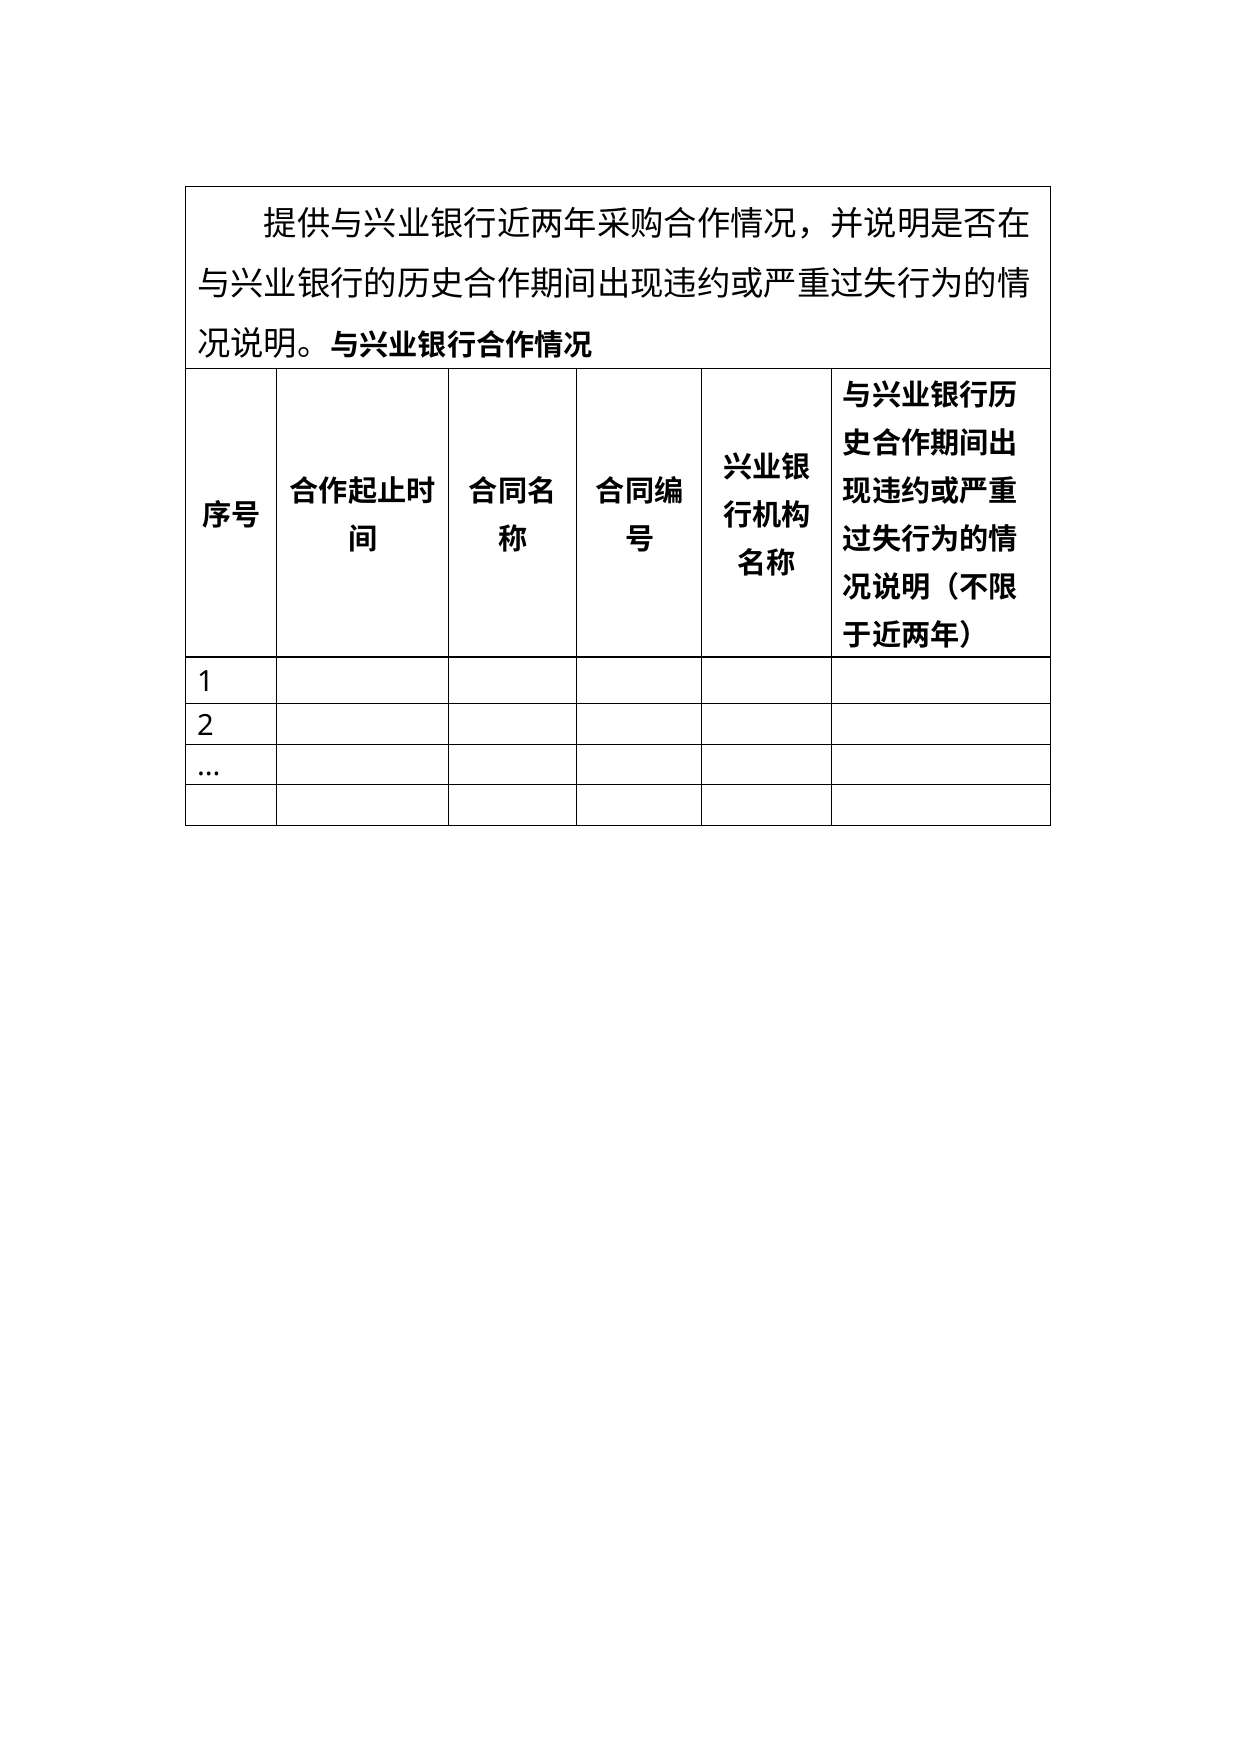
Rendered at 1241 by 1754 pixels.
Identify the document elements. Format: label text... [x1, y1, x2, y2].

table_cell [832, 745, 1050, 784]
table_cell [577, 658, 701, 703]
table_cell 2 [186, 704, 276, 744]
table_cell [577, 745, 701, 784]
table_cell [702, 704, 831, 744]
table_cell [577, 704, 701, 744]
table_cell [277, 785, 448, 825]
table_header 提供与兴业银行近两年采购合作情况，并说明是否在与兴业银行的历史合作期间出现违约或严重过失行为的情况说明。与兴业银行合作情况 [186, 187, 1050, 368]
table_cell [449, 658, 576, 703]
table_cell [832, 704, 1050, 744]
table_cell [832, 785, 1050, 825]
table_cell [702, 745, 831, 784]
table_cell ... [186, 745, 276, 784]
table_cell [449, 704, 576, 744]
table_cell [277, 745, 448, 784]
table_cell [277, 704, 448, 744]
table_cell 合作起止时间 [277, 369, 448, 656]
table_cell [577, 785, 701, 825]
table_cell [277, 658, 448, 703]
table_cell 与兴业银行历史合作期间出现违约或严重过失行为的情况说明（不限于近两年） [832, 369, 1050, 656]
table_cell 序号 [186, 369, 276, 656]
table_cell 合同名称 [449, 369, 576, 656]
table_cell 合同编号 [577, 369, 701, 656]
table_cell 1 [186, 658, 276, 703]
table_cell [449, 785, 576, 825]
table_cell [449, 745, 576, 784]
table_cell [702, 785, 831, 825]
table_cell [702, 658, 831, 703]
table_cell [832, 658, 1050, 703]
table_cell [186, 785, 276, 825]
table_cell 兴业银行机构名称 [702, 369, 831, 656]
